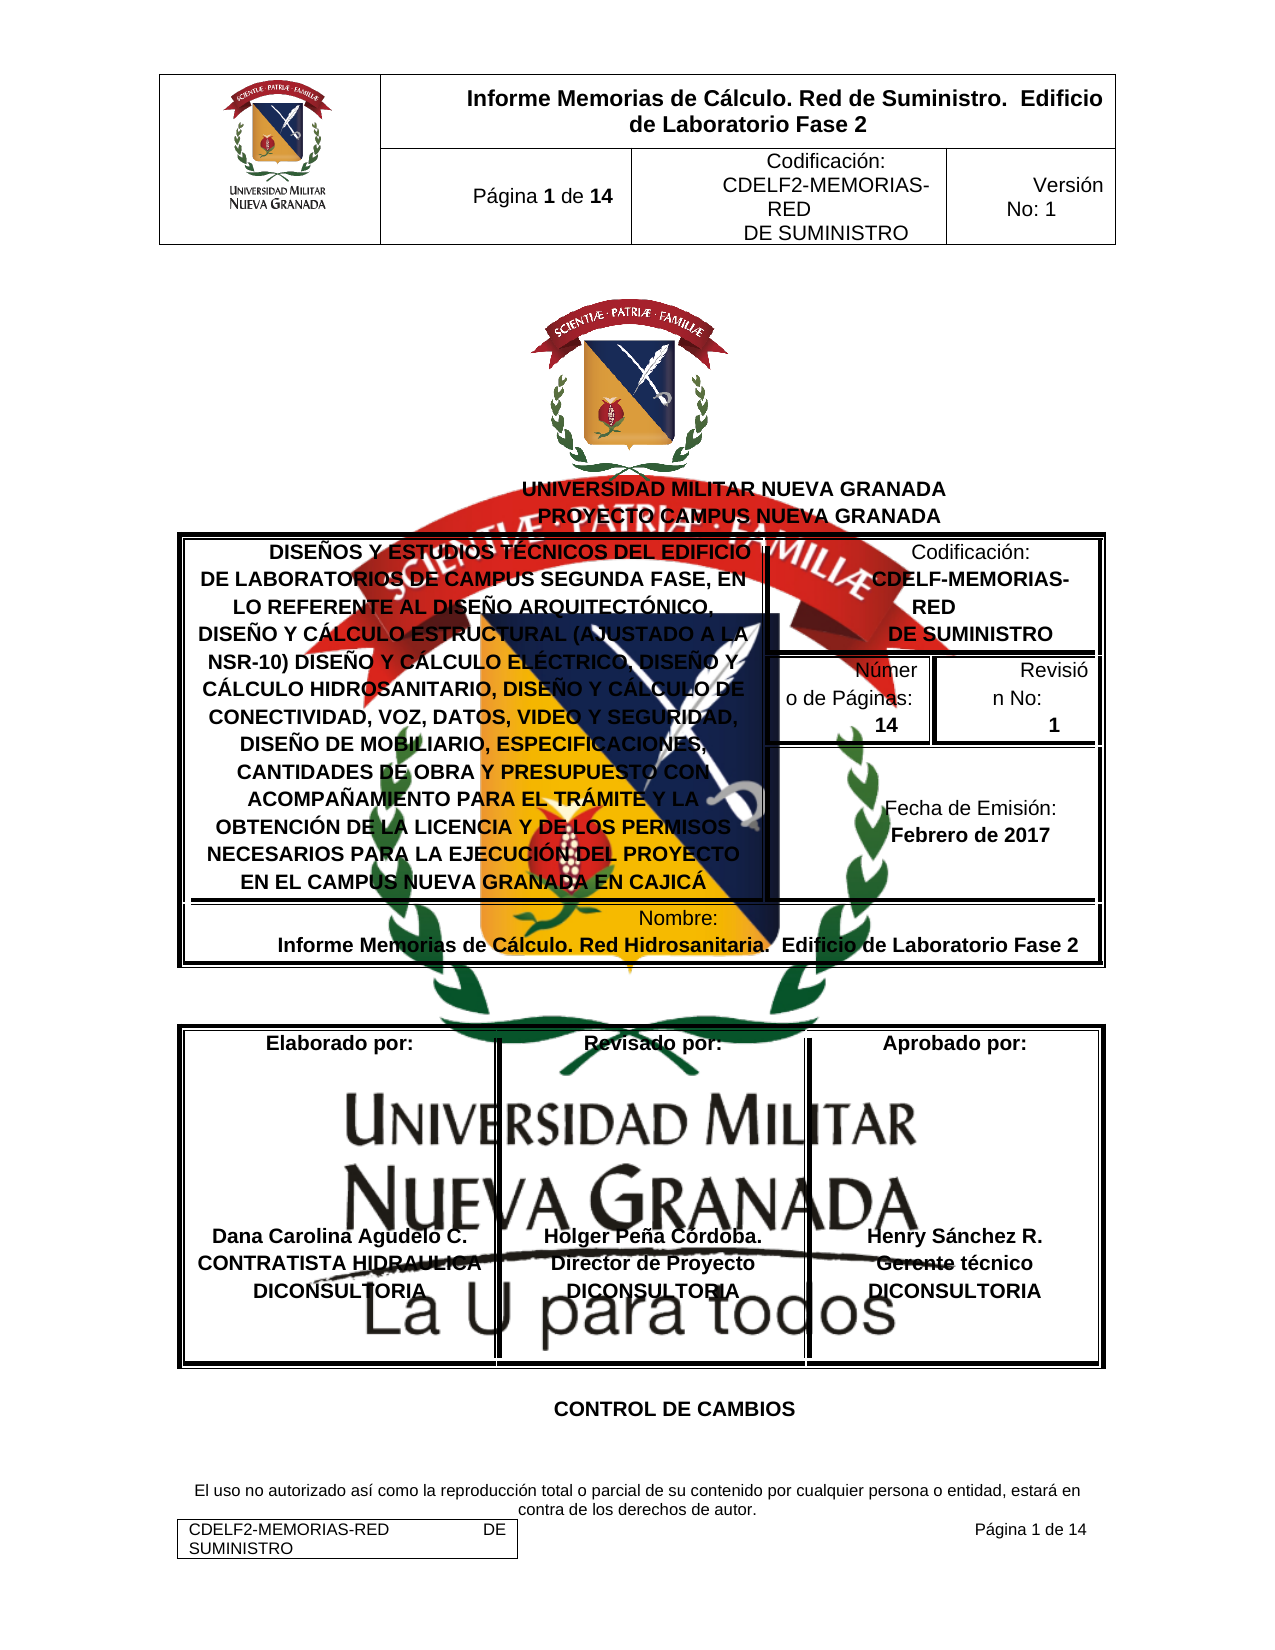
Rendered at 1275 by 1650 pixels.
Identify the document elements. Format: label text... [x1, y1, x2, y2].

table_header Aprobado por: Henry Sánchez R. Gerente técnico DICONSULTORIA [808, 1031, 1098, 1361]
table_cell Número de Páginas: 14 [770, 658, 929, 741]
table_header DISEÑOS Y ESTUDIOS TÉCNICOS DEL EDIFICIO DE LABORATORIOS DE CAMPUS SEGUNDA FASE, EN LO REFERENTE AL DISEÑO ARQUITECTÓNICO, DISEÑO Y CÁLCULO ESTRUCTURAL (AJUSTADO A LA NSR-10) DISEÑO Y CÁLCULO ELÉCTRICO, DISEÑO Y CÁLCULO HIDROSANITARIO, DISEÑO Y CÁLCULO DE CONECTIVIDAD, VOZ, DATOS, VIDEO Y SEGURIDAD, DISEÑO DE MOBILIARIO, ESPECIFICACIONES, CANTIDADES DE OBRA Y PRESUPUESTO CON ACOMPAÑAMIENTO PARA EL TRÁMITE Y LA OBTENCIÓN DE LA LICENCIA Y DE LOS PERMISOS NECESARIOS PARA LA EJECUCIÓN DEL PROYECTO EN EL CAMPUS NUEVA GRANADA EN CAJICÁ [182, 537, 766, 897]
table_header Elaborado por: Dana Carolina Agudelo C. CONTRATISTA HIDRAULICA DICONSULTORIA [182, 1028, 498, 1361]
table_header Codificación: CDELF-MEMORIAS-RED DE SUMINISTRO [766, 540, 1098, 650]
list UNIVERSIDAD MILITAR NUEVA GRANADA [177, 477, 1060, 501]
list PROYECTO CAMPUS NUEVA GRANADA [177, 504, 1060, 528]
picture [223, 75, 333, 209]
table_cell Revisión No: 1 [933, 650, 1102, 741]
table_header Revisado por: Holger Peña Córdoba. Director de Proyecto DICONSULTORIA [498, 1028, 808, 1361]
picture [301, 528, 958, 532]
table_cell Nombre: Informe Memorias de Cálculo. Red Hidrosanitaria. Edificio de Laboratorio Fase 2 [182, 898, 1102, 961]
picture [301, 968, 958, 1024]
table_cell Fecha de Emisión: Febrero de 2017 [766, 741, 1102, 897]
list Control de Cambios [177, 1397, 1098, 1421]
picture [301, 289, 958, 487]
